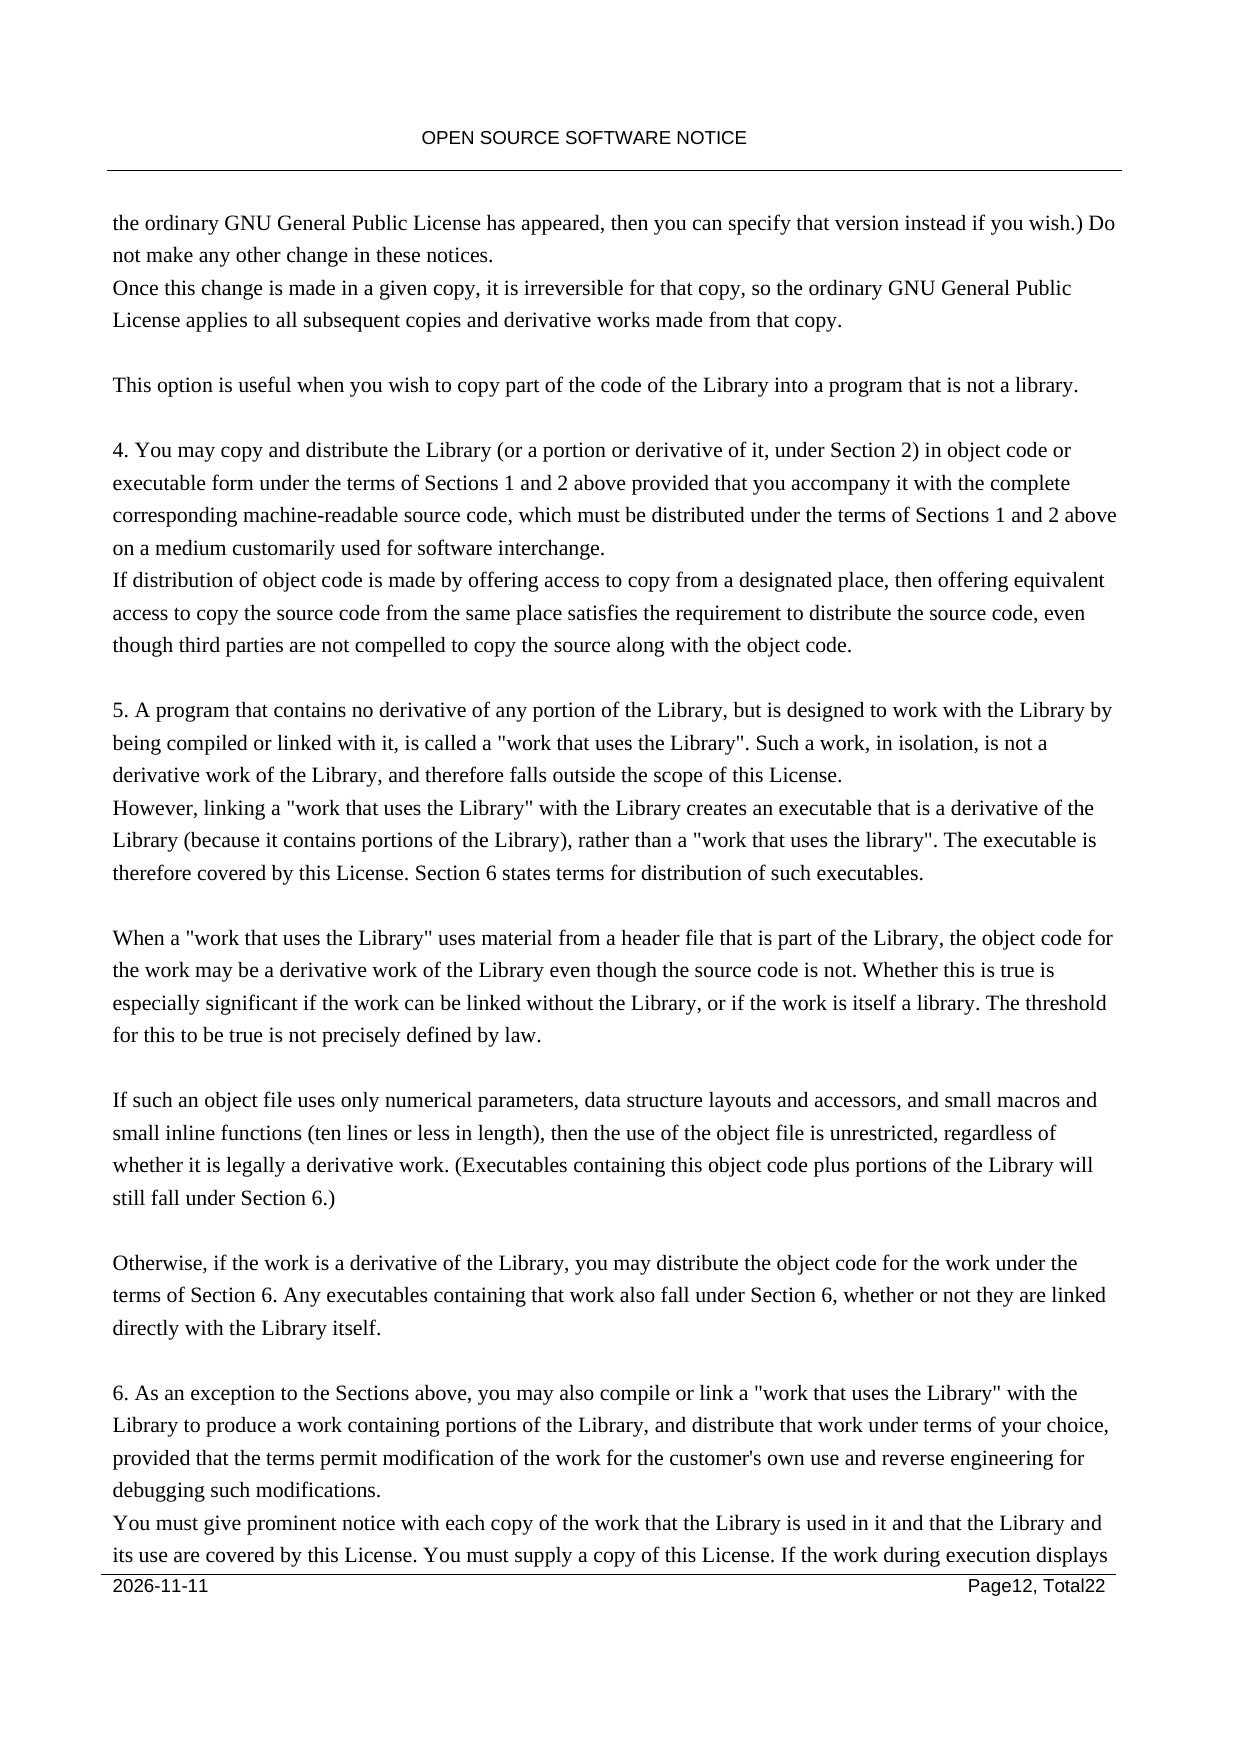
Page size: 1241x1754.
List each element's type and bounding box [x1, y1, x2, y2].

text [112, 206, 1128, 1571]
